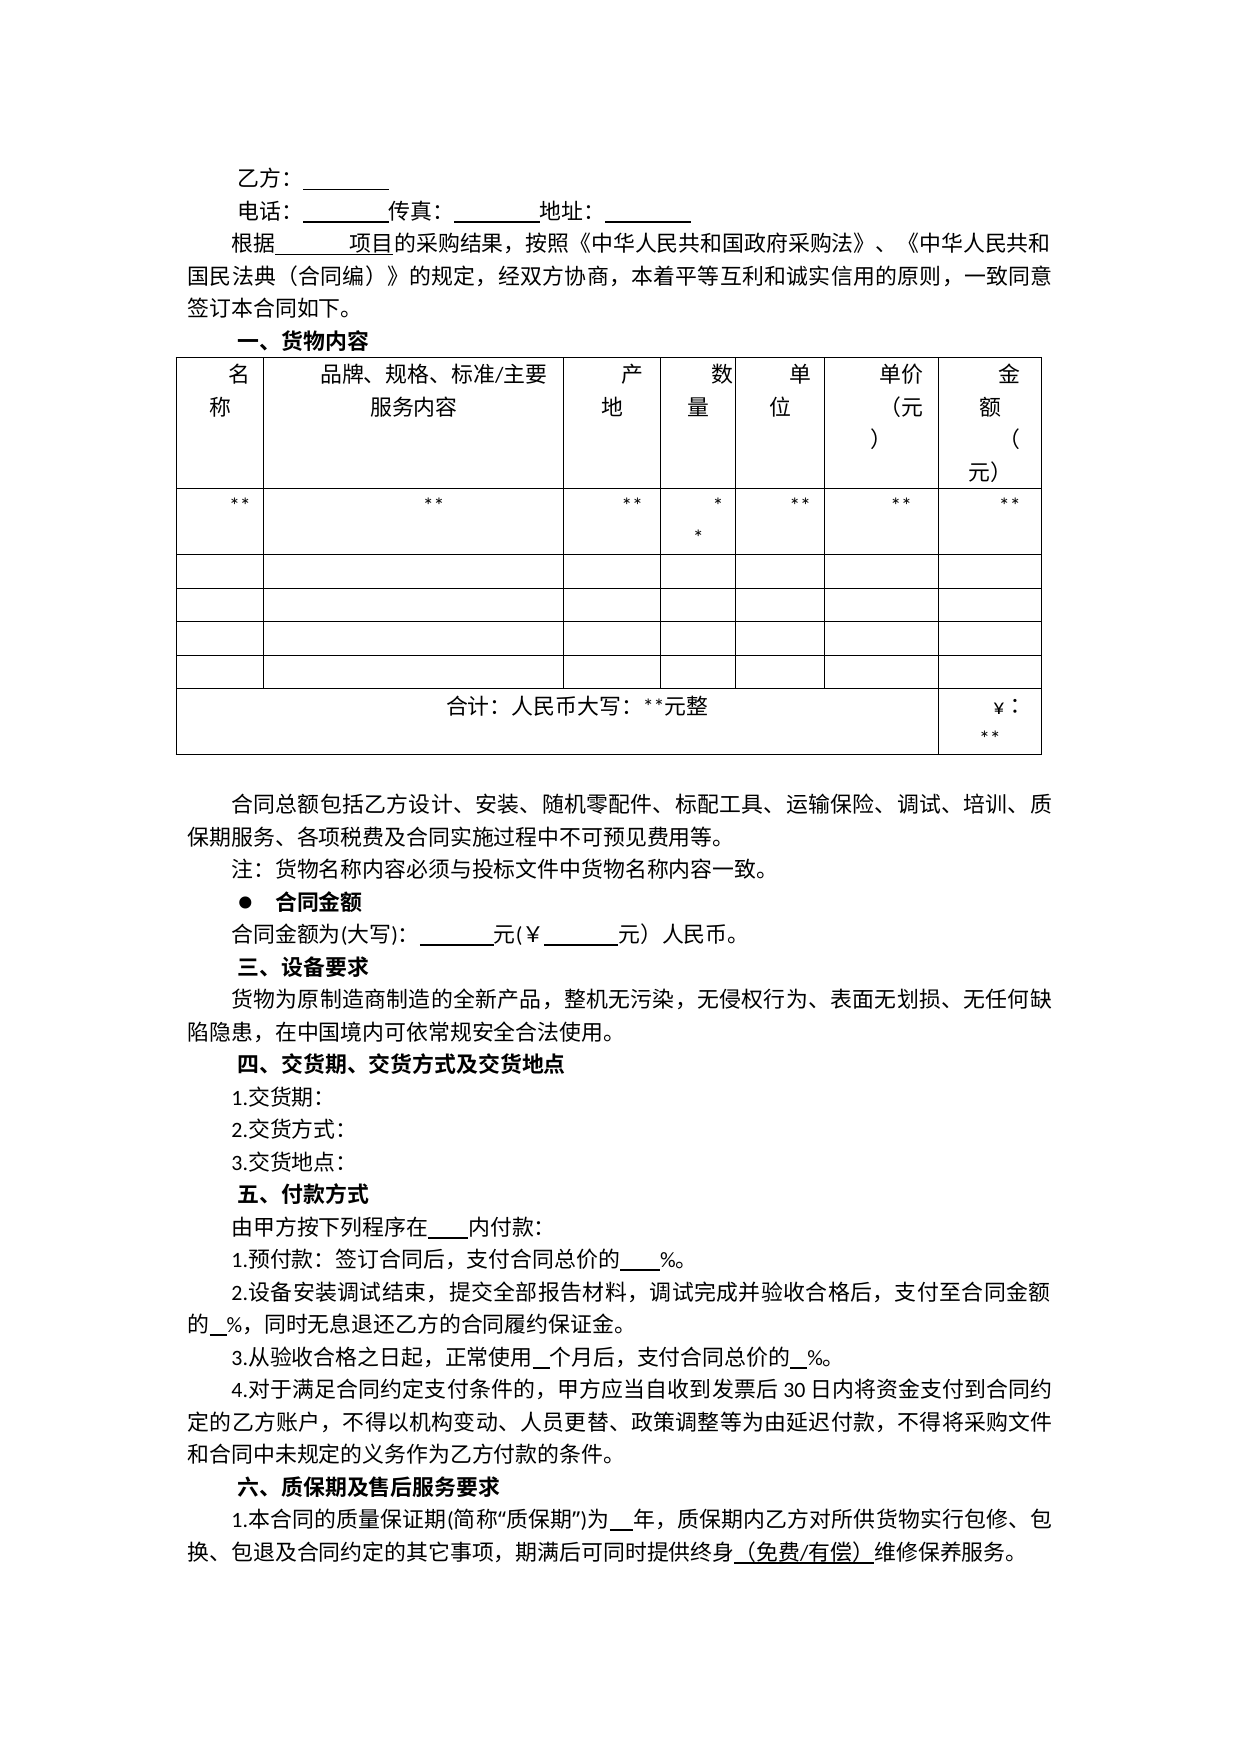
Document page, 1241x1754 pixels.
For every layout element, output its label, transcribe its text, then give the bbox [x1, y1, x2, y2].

table_cell [661, 656, 735, 688]
text 2.交货方式： [187, 1113, 1053, 1145]
text 根据 项目的采购结果，按照《中华人民共和国政府采购法》、《中华人民共和国民法典（合同编）》的规定，经双方协商，本着平等互利和诚实信用的原则，一致同意签订本合同如下。 [187, 227, 1053, 324]
table_cell [939, 622, 1041, 655]
table_cell 合计：人民币大写：**元整 [177, 689, 938, 754]
table_cell [825, 555, 938, 588]
table_cell [564, 656, 660, 688]
text 三、设备要求 [187, 950, 1053, 983]
table_cell [661, 622, 735, 655]
table_cell [661, 555, 735, 588]
table_cell [736, 656, 824, 688]
table_cell [264, 555, 563, 588]
text 六、质保期及售后服务要求 [187, 1470, 1053, 1503]
table_cell [736, 555, 824, 588]
table_header 单位 [736, 358, 824, 488]
text 合同金额为(大写)： 元(￥ 元）人民币。 [187, 918, 1053, 950]
table_cell [177, 622, 263, 655]
table_cell [564, 555, 660, 588]
table_cell [825, 622, 938, 655]
table_header 数量 [661, 358, 735, 488]
table_cell ** [825, 489, 938, 554]
text 1.本合同的质量保证期(简称“质保期”)为 年，质保期内乙方对所供货物实行包修、包换、包退及合同约定的其它事项，期满后可同时提供终身（免费/有偿）维修保养服务。 [187, 1503, 1053, 1568]
text 4.对于满足合同约定支付条件的，甲方应当自收到发票后30日内将资金支付到合同约定的乙方账户，不得以机构变动、人员更替、政策调整等为由延迟付款，不得将采购文件和合同中未规定的义务作为乙方付款的条件。 [187, 1373, 1053, 1470]
text 五、付款方式 [187, 1178, 1053, 1210]
table_cell ** [661, 489, 735, 554]
list 合同金额 [187, 885, 1053, 918]
text 由甲方按下列程序在 内付款： [187, 1210, 1053, 1243]
table_cell [939, 555, 1041, 588]
text 乙方： [187, 162, 1053, 194]
table_cell ** [736, 489, 824, 554]
table_cell [264, 622, 563, 655]
table_cell [736, 589, 824, 621]
text 1.预付款：签订合同后，支付合同总价的 %。 [187, 1243, 1053, 1275]
table_cell [264, 589, 563, 621]
table_header 金额 （元） [939, 358, 1041, 488]
table_cell ¥：** [939, 689, 1041, 754]
table_cell [736, 622, 824, 655]
table_cell [264, 656, 563, 688]
table_cell [661, 589, 735, 621]
table_header 单价 （元） [825, 358, 938, 488]
text 3.交货地点： [187, 1145, 1053, 1178]
text 2.设备安装调试结束，提交全部报告材料，调试完成并验收合格后，支付至合同金额的 %，同时无息退还乙方的合同履约保证金。 [187, 1275, 1053, 1340]
text 货物为原制造商制造的全新产品，整机无污染，无侵权行为、表面无划损、无任何缺陷隐患，在中国境内可依常规安全合法使用。 [187, 983, 1053, 1048]
table_cell ** [177, 489, 263, 554]
table_cell [939, 656, 1041, 688]
text 注：货物名称内容必须与投标文件中货物名称内容一致。 [187, 853, 1053, 885]
text 3.从验收合格之日起，正常使用 个月后，支付合同总价的 %。 [187, 1340, 1053, 1373]
text 四、交货期、交货方式及交货地点 [187, 1048, 1053, 1080]
text 合同总额包括乙方设计、安装、随机零配件、标配工具、运输保险、调试、培训、质保期服务、各项税费及合同实施过程中不可预见费用等。 [187, 788, 1053, 853]
table_header 产地 [564, 358, 660, 488]
table_header 名称 [177, 358, 263, 488]
text 1.交货期： [187, 1080, 1053, 1113]
table_cell ** [939, 489, 1041, 554]
table_cell [825, 589, 938, 621]
table_cell [939, 589, 1041, 621]
table_header 品牌、规格、标准/主要服务内容 [264, 358, 563, 488]
text 电话： 传真： 地址： [187, 194, 1053, 227]
table_cell [564, 589, 660, 621]
text 一、货物内容 [187, 324, 1053, 357]
table_cell [177, 656, 263, 688]
table_cell [564, 622, 660, 655]
table_cell ** [264, 489, 563, 554]
table_cell [177, 555, 263, 588]
table_cell [825, 656, 938, 688]
table_cell ** [564, 489, 660, 554]
table_cell [177, 589, 263, 621]
